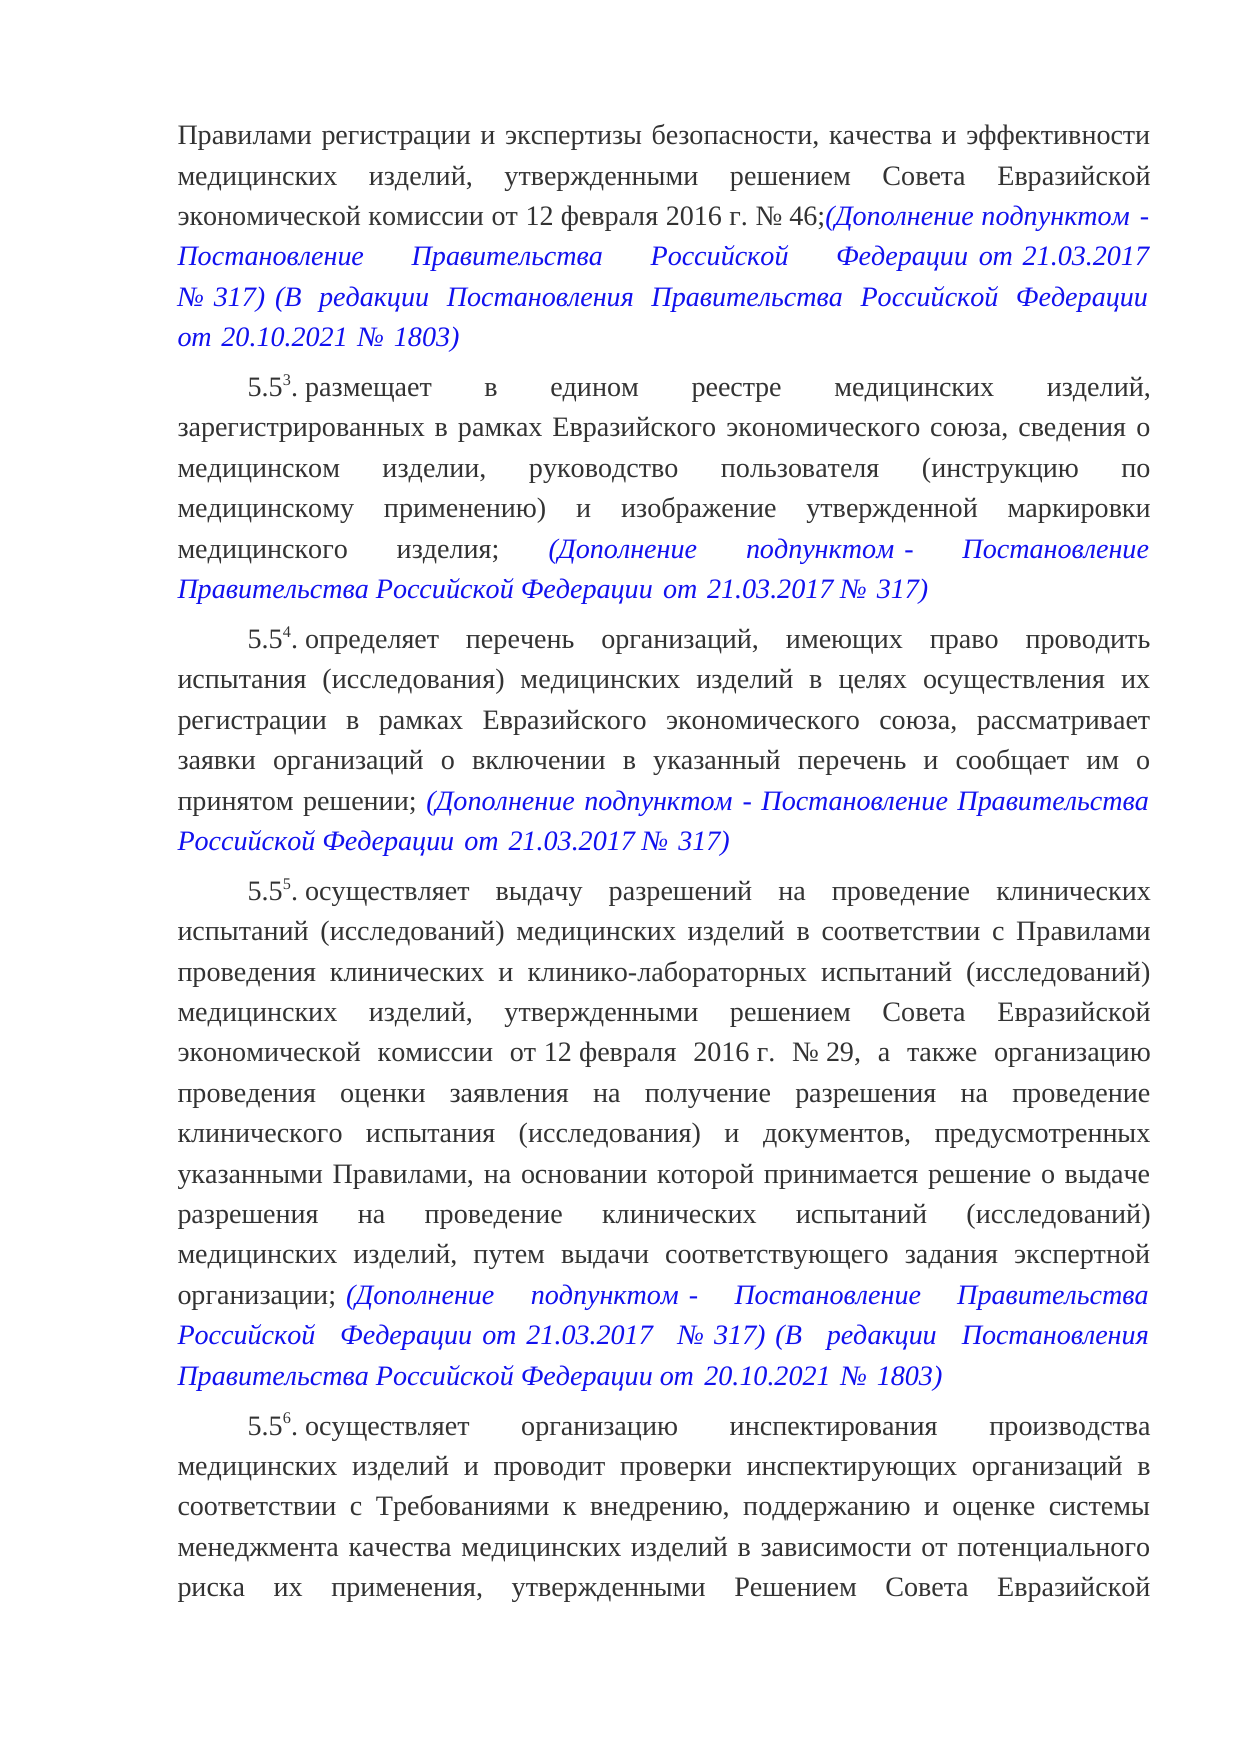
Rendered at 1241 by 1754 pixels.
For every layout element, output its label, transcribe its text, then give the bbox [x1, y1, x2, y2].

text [177, 1408, 1152, 1603]
text 5.53. размещает в едином реестре медицинских изделий, зарегистрированных в рамках Евразийского экономического союза, сведения о медицинском изделии, руководство пользователя (инструкцию по медицинскому применению) и изображение утвержденной маркировки медицинского изделия; (Дополнение подпунктом - Постановление Правительства Российской Федерации от 21.03.2017 № 317) [177, 370, 1152, 604]
text 5.55. осуществляет выдачу разрешений на проведение клинических испытаний (исследований) медицинских изделий в соответствии с Правилами проведения клинических и клинико-лабораторных испытаний (исследований) медицинских изделий, утвержденными решением Совета Евразийской экономической комиссии от 12 февраля 2016 г. № 29, а также организацию проведения оценки заявления на получение разрешения на проведение клинического испытания (исследования) и документов, предусмотренных указанными Правилами, на основании которой принимается решение о выдаче разрешения на проведение клинических испытаний (исследований) медицинских изделий, путем выдачи соответствующего задания экспертной организации; (Дополнение подпунктом - Постановление Правительства Российской Федерации от 21.03.2017 № 317) (В редакции Постановления Правительства Российской Федерации от 20.10.2021 № 1803) [177, 874, 1152, 1391]
text 5.54. определяет перечень организаций, имеющих право проводить испытания (исследования) медицинских изделий в целях осуществления их регистрации в рамках Евразийского экономического союза, рассматривает заявки организаций о включении в указанный перечень и сообщает им о принятом решении; (Дополнение подпунктом - Постановление Правительства Российской Федерации от 21.03.2017 № 317) [177, 622, 1152, 856]
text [177, 118, 1152, 353]
